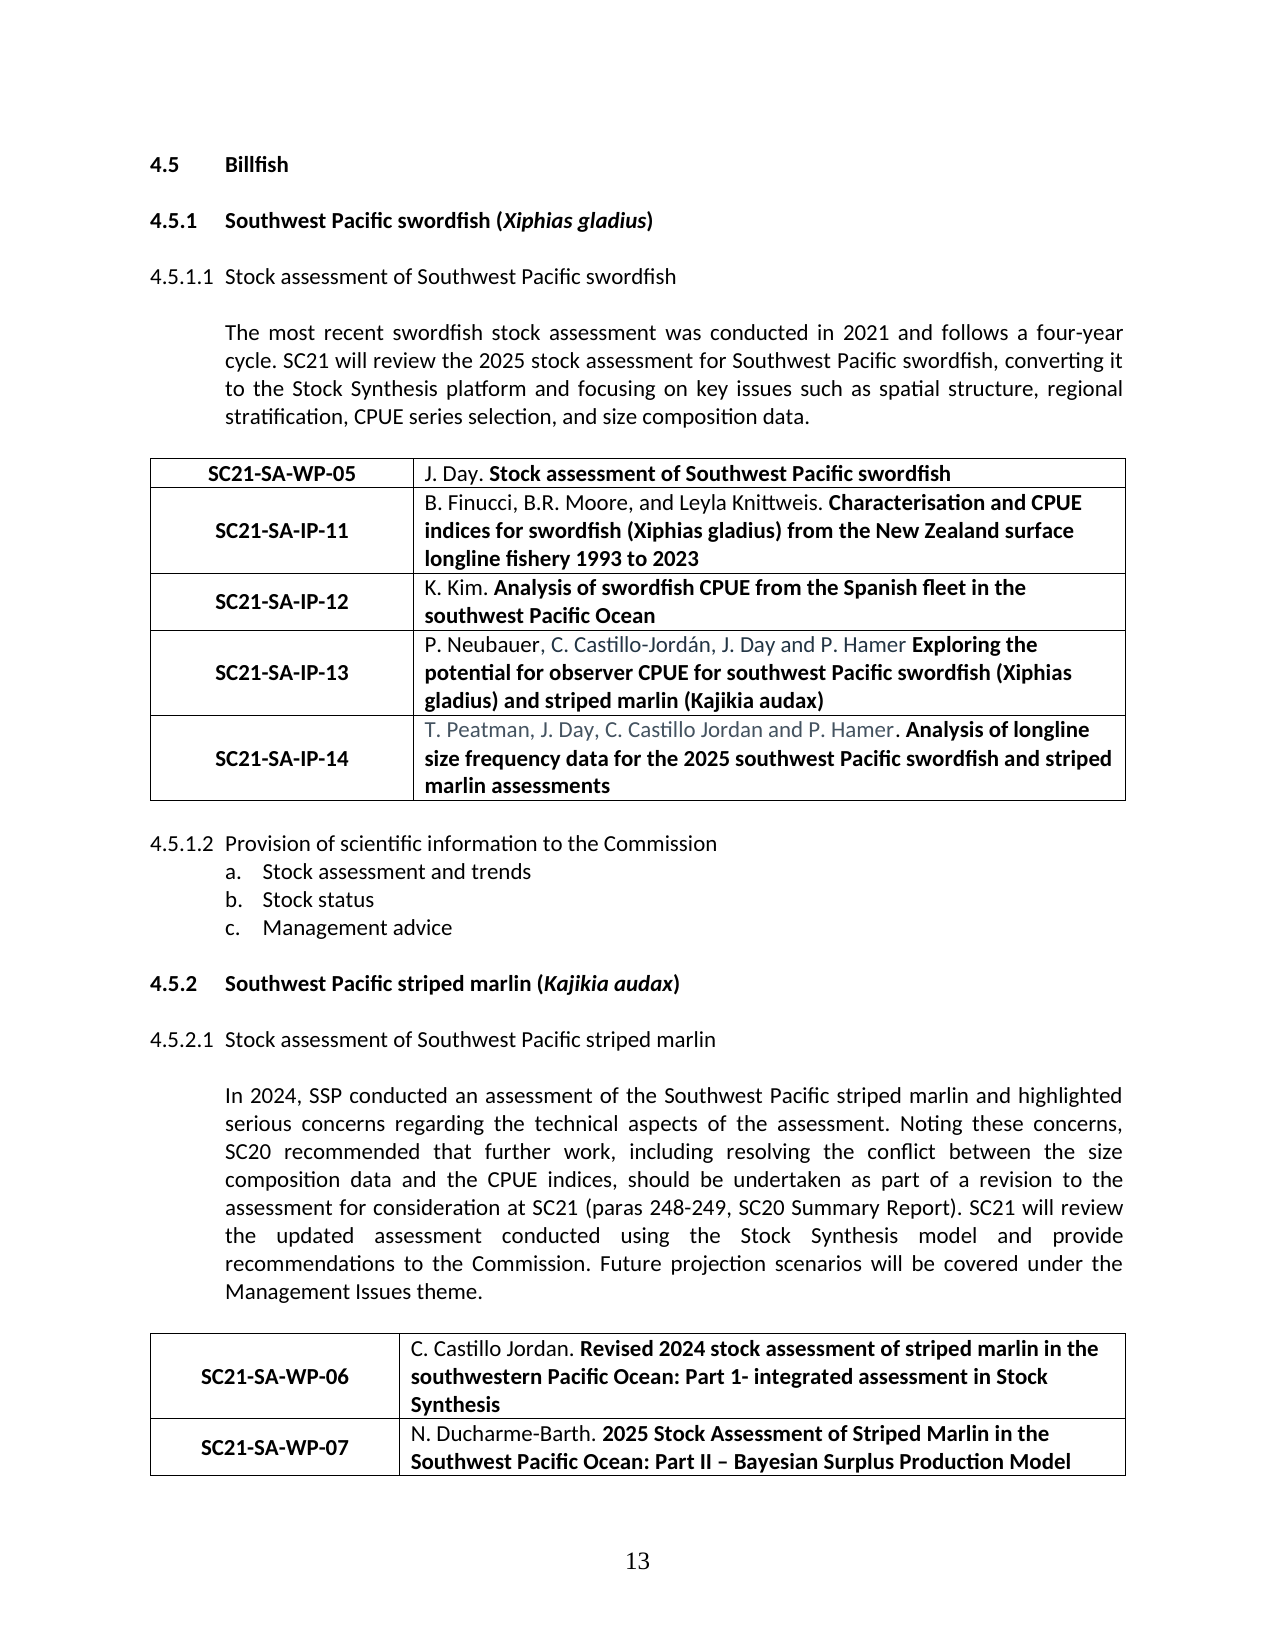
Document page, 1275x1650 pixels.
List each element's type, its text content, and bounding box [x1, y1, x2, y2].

table_header SC21-SA-WP-05 [151, 459, 413, 487]
table_cell SC21-SA-IP-14 [151, 716, 413, 800]
table_header C. Castillo Jordan. Revised 2024 stock assessment of striped marlin in the southwestern Pacific Ocean: Part 1- integrated assessment in Stock Synthesis [400, 1334, 1125, 1418]
table_cell SC21-SA-WP-07 [151, 1419, 399, 1475]
text In 2024, SSP conducted an assessment of the Southwest Pacific striped marlin and highlighted serious concerns regarding the technical aspects of the assessment. Noting these concerns, SC20 recommended that further work, including resolving the conflict between the size composition data and the CPUE indices, should be undertaken as part of a revision to the assessment for consideration at SC21 (paras 248-249, SC20 Summary Report). SC21 will review the updated assessment conducted using the Stock Synthesis model and provide recommendations to the Commission. Future projection scenarios will be covered under the Management Issues theme. [225, 1081, 1125, 1305]
table_cell N. Ducharme-Barth. 2025 Stock Assessment of Striped Marlin in the Southwest Pacific Ocean: Part II – Bayesian Surplus Production Model [400, 1419, 1125, 1475]
list Management advice [225, 913, 1125, 941]
table_cell P. Neubauer, C. Castillo-Jordán, J. Day and P. Hamer Exploring the potential for observer CPUE for southwest Pacific swordfish (Xiphias gladius) and striped marlin (Kajikia audax) [414, 631, 1125, 714]
list Stock assessment of Southwest Pacific swordfish [150, 262, 1125, 290]
table_cell SC21-SA-IP-13 [151, 631, 413, 714]
table_cell B. Finucci, B.R. Moore, and Leyla Knittweis. Characterisation and CPUE indices for swordfish (Xiphias gladius) from the New Zealand surface longline fishery 1993 to 2023 [414, 488, 1125, 572]
list Stock assessment of Southwest Pacific striped marlin [150, 1025, 1125, 1053]
table_header J. Day. Stock assessment of Southwest Pacific swordfish [414, 459, 1125, 487]
list Southwest Pacific striped marlin (Kajikia audax) [150, 969, 1125, 997]
list Stock status [225, 885, 1125, 913]
table_cell SC21-SA-IP-11 [151, 488, 413, 572]
table_cell T. Peatman, J. Day, C. Castillo Jordan and P. Hamer. Analysis of longline size frequency data for the 2025 southwest Pacific swordfish and striped marlin assessments [414, 716, 1125, 800]
table_cell K. Kim. Analysis of swordfish CPUE from the Spanish fleet in the southwest Pacific Ocean [414, 574, 1125, 629]
list Provision of scientific information to the Commission [150, 829, 1125, 857]
table_cell SC21-SA-IP-12 [151, 574, 413, 629]
table_header SC21-SA-WP-06 [151, 1334, 399, 1418]
list Southwest Pacific swordfish (Xiphias gladius) [150, 206, 1125, 234]
text The most recent swordfish stock assessment was conducted in 2021 and follows a four-year cycle. SC21 will review the 2025 stock assessment for Southwest Pacific swordfish, converting it to the Stock Synthesis platform and focusing on key issues such as spatial structure, regional stratification, CPUE series selection, and size composition data. [225, 318, 1125, 430]
list Stock assessment and trends [225, 857, 1125, 885]
list Billfish [150, 150, 1125, 178]
